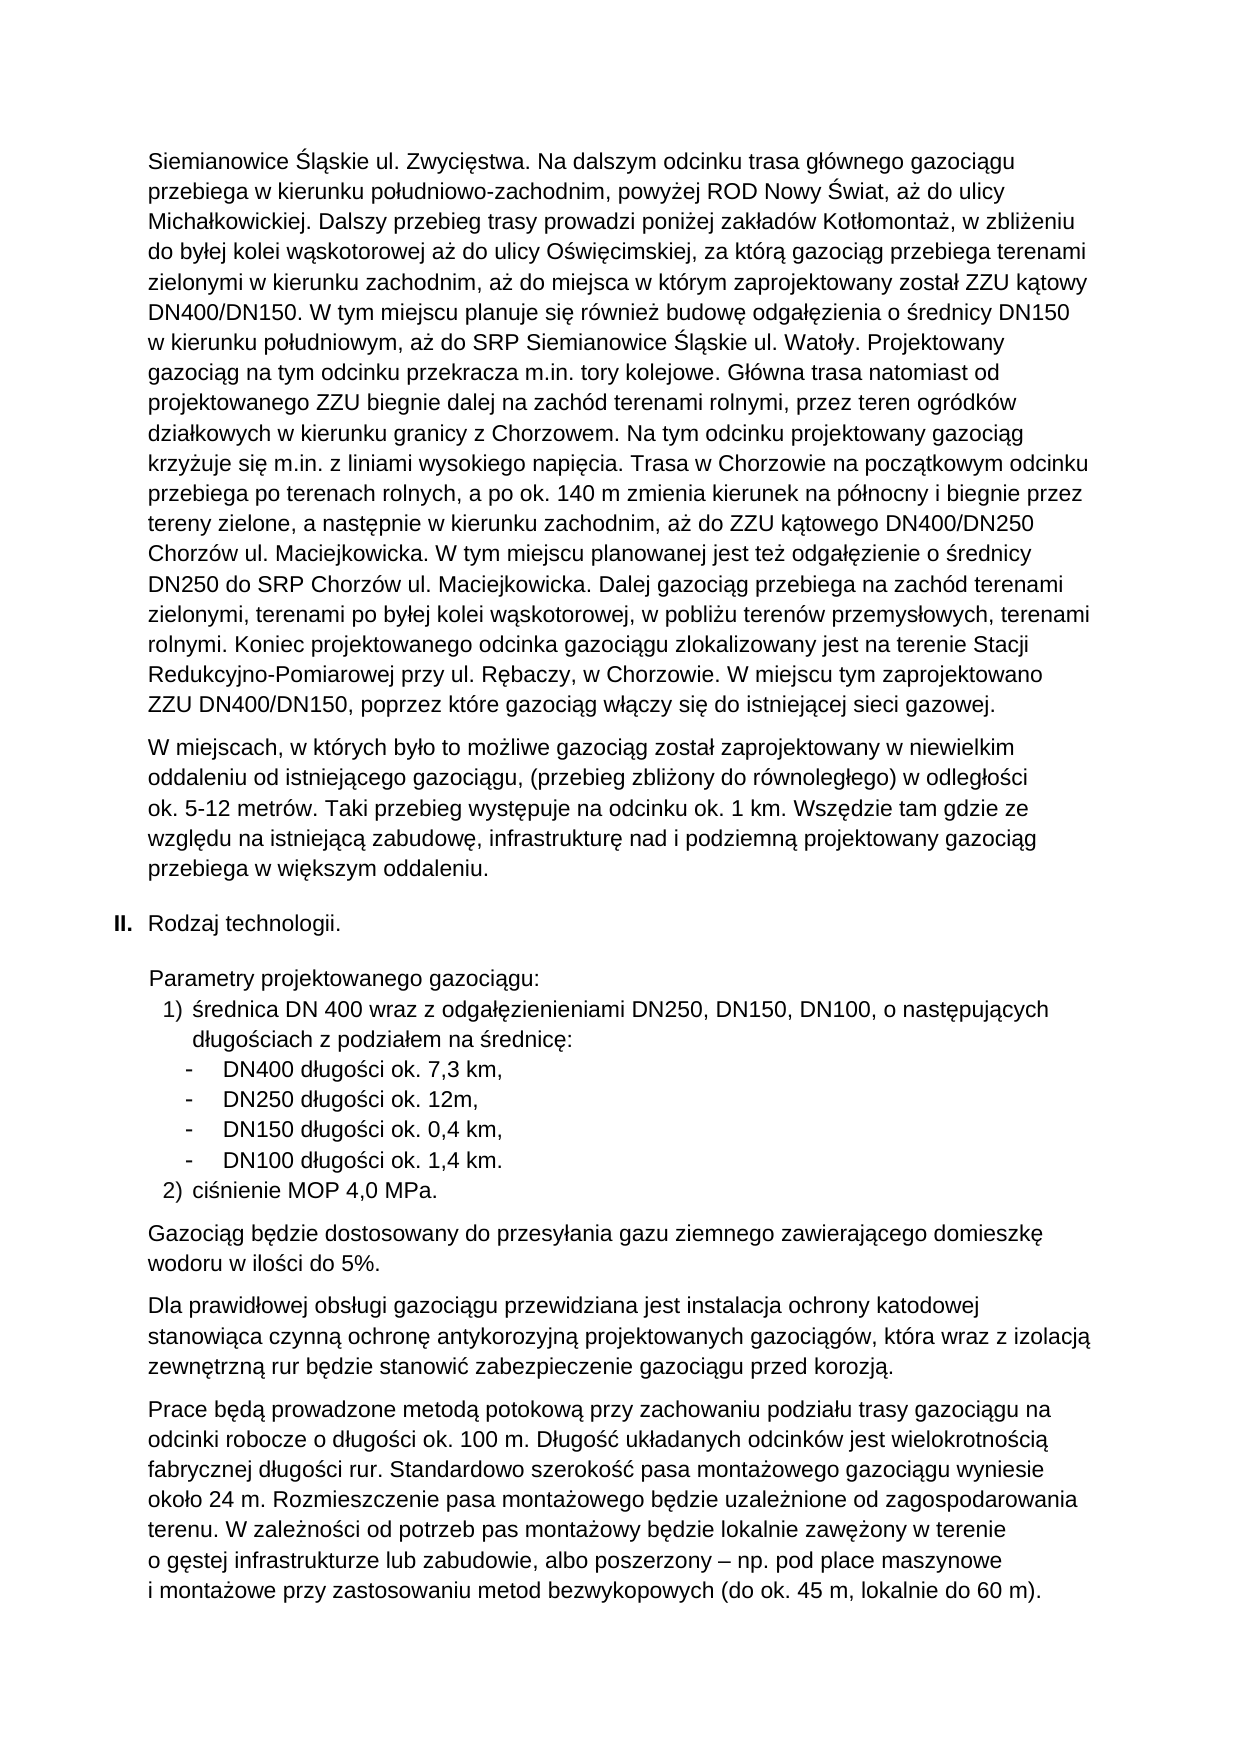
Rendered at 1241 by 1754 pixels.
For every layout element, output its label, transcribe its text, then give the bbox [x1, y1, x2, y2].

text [148, 148, 1093, 718]
list ciśnienie MOP 4,0 MPa. [162, 1177, 1093, 1203]
list DN400 długości ok. 7,3 km, [185, 1056, 1093, 1082]
list Gazociąg będzie dostosowany do przesyłania gazu ziemnego zawierającego domieszkę wodoru w ilości do 5%. [148, 1219, 1093, 1276]
text Parametry projektowanego gazociągu: [149, 965, 1093, 992]
list Dla prawidłowej obsługi gazociągu przewidziana jest instalacja ochrony katodowej stanowiąca czynną ochronę antykorozyjną projektowanych gazociągów, która wraz z izolacją zewnętrzną rur będzie stanowić zabezpieczenie gazociągu przed korozją. [148, 1292, 1093, 1379]
list DN150 długości ok. 0,4 km, [185, 1116, 1093, 1143]
list Rodzaj technologii. [133, 910, 1093, 936]
list średnica DN 400 wraz z odgałęzienieniami DN250, DN150, DN100, o następujących długościach z podziałem na średnicę: [162, 996, 1093, 1052]
list DN100 długości ok. 1,4 km. [185, 1147, 1093, 1173]
text Prace będą prowadzone metodą potokową przy zachowaniu podziału trasy gazociągu na odcinki robocze o długości ok. 100 m. Długość układanych odcinków jest wielokrotnością fabrycznej długości rur. Standardowo szerokość pasa montażowego gazociągu wyniesie około 24 m. Rozmieszczenie pasa montażowego będzie uzależnione od zagospodarowania terenu. W zależności od potrzeb pas montażowy będzie lokalnie zawężony w terenie o gęstej infrastrukturze lub zabudowie, albo poszerzony – np. pod place maszynowe i montażowe przy zastosowaniu metod bezwykopowych (do ok. 45 m, lokalnie do 60 m). [148, 1396, 1093, 1603]
list DN250 długości ok. 12m, [185, 1086, 1093, 1112]
text W miejscach, w których było to możliwe gazociąg został zaprojektowany w niewielkim oddaleniu od istniejącego gazociągu, (przebieg zbliżony do równoległego) w odległości ok. 5-12 metrów. Taki przebieg występuje na odcinku ok. 1 km. Wszędzie tam gdzie ze względu na istniejącą zabudowę, infrastrukturę nad i podziemną projektowany gazociąg przebiega w większym oddaleniu. [148, 734, 1093, 881]
